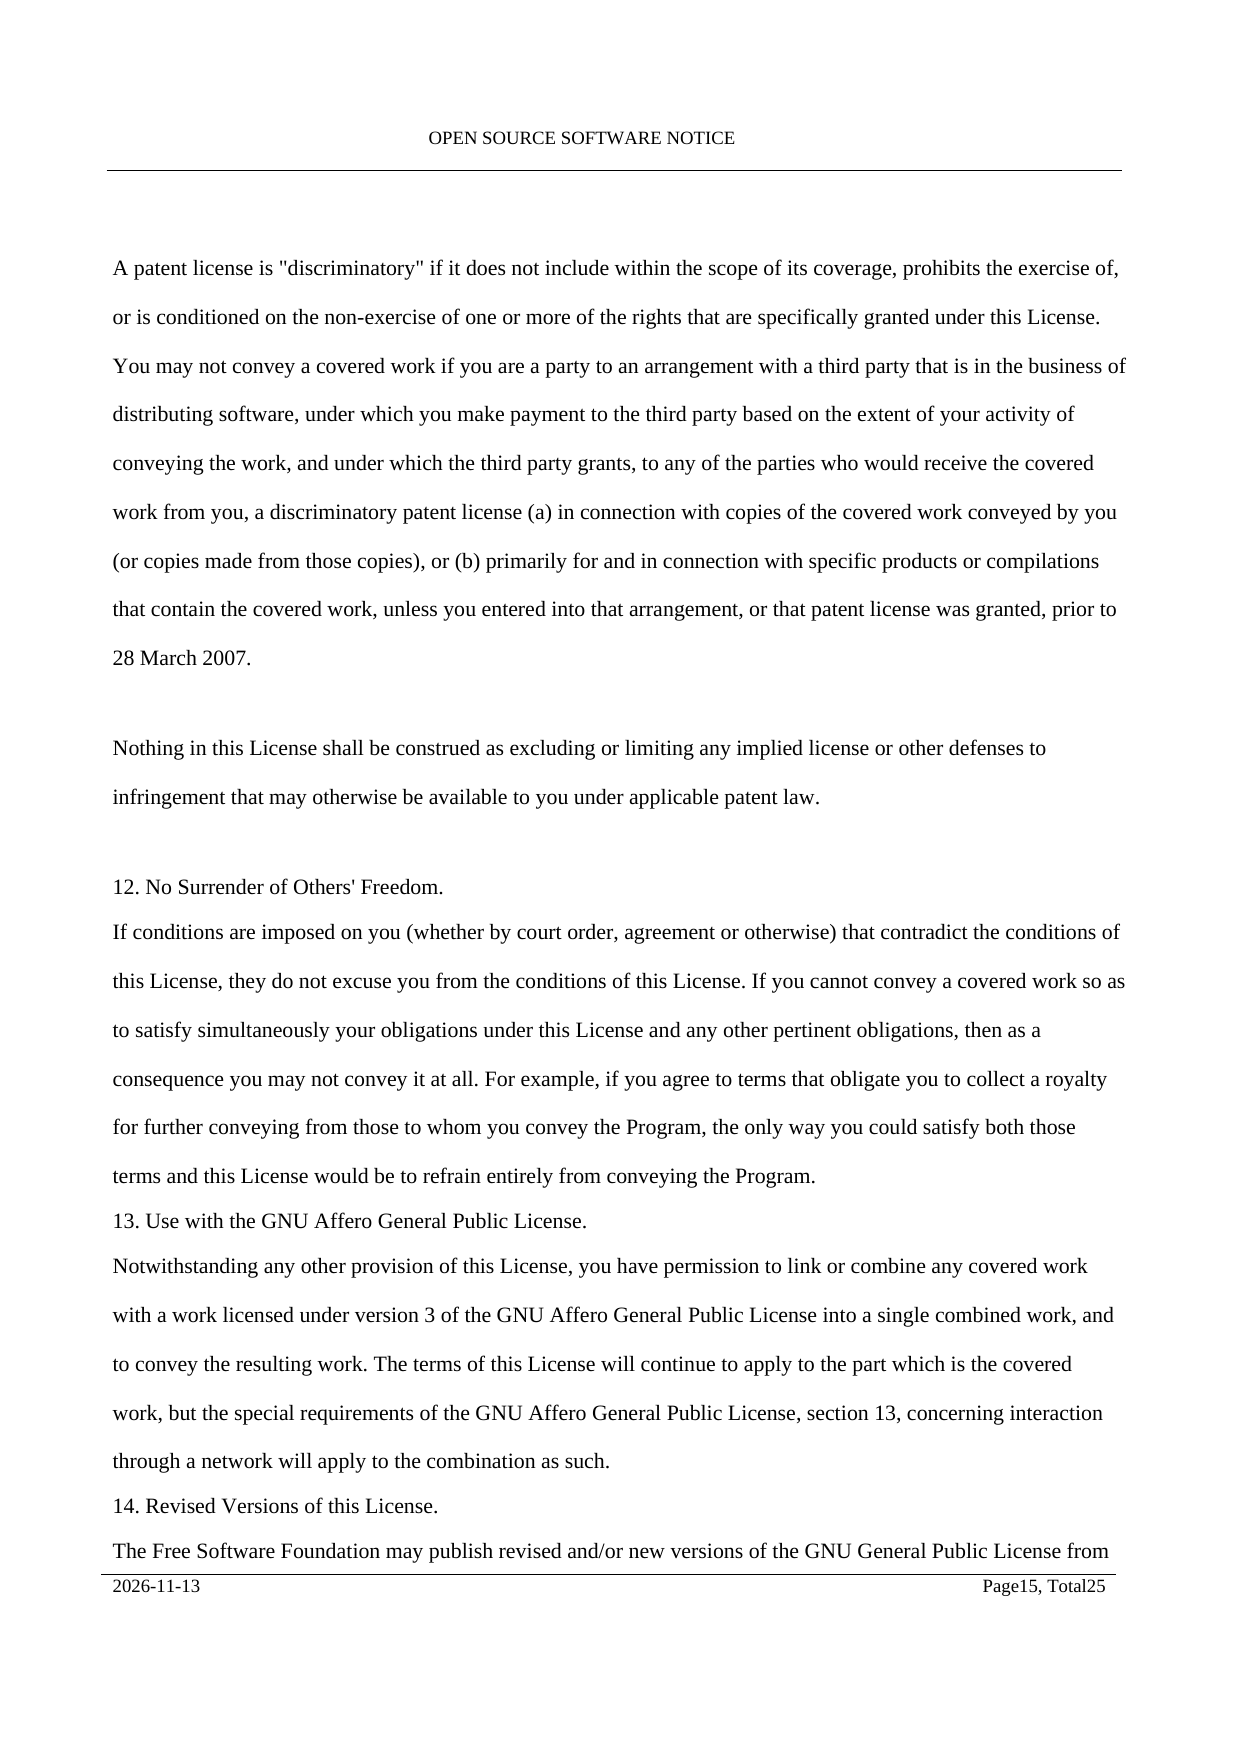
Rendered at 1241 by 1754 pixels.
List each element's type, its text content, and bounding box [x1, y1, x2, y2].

text Notwithstanding any other provision of this License, you have permission to link or combine any covered work with a work licensed under version 3 of the GNU Affero General Public License into a single combined work, and to convey the resulting work. The terms of this License will continue to apply to the part which is the covered work, but the special requirements of the GNU Affero General Public License, section 13, concerning interaction through a network will apply to the combination as such. [112, 1250, 1128, 1477]
text A patent license is "discriminatory" if it does not include within the scope of its coverage, prohibits the exercise of, or is conditioned on the non-exercise of one or more of the rights that are specifically granted under this License. You may not convey a covered work if you are a party to an arrangement with a third party that is in the business of distributing software, under which you make payment to the third party based on the extent of your activity of conveying the work, and under which the third party grants, to any of the parties who would receive the covered work from you, a discriminatory patent license (a) in connection with copies of the covered work conveyed by you (or copies made from those copies), or (b) primarily for and in connection with specific products or compilations that contain the covered work, unless you entered into that arrangement, or that patent license was granted, prior to 28 March 2007. [112, 251, 1128, 674]
text 12. No Surrender of Others' Freedom. [112, 871, 1128, 903]
text 13. Use with the GNU Affero General Public License. [112, 1204, 1128, 1237]
text If conditions are imposed on you (whether by court order, agreement or otherwise) that contradict the conditions of this License, they do not excuse you from the conditions of this License. If you cannot convey a covered work so as to satisfy simultaneously your obligations under this License and any other pertinent obligations, then as a consequence you may not convey it at all. For example, if you agree to terms that obligate you to collect a royalty for further conveying from those to whom you convey the Program, the only way you could satisfy both those terms and this License would be to refrain entirely from conveying the Program. [112, 916, 1128, 1192]
text Nothing in this License shall be construed as excluding or limiting any implied license or other defenses to infringement that may otherwise be available to you under applicable patent law. [112, 732, 1128, 813]
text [112, 1535, 1128, 1567]
text 14. Revised Versions of this License. [112, 1490, 1128, 1522]
